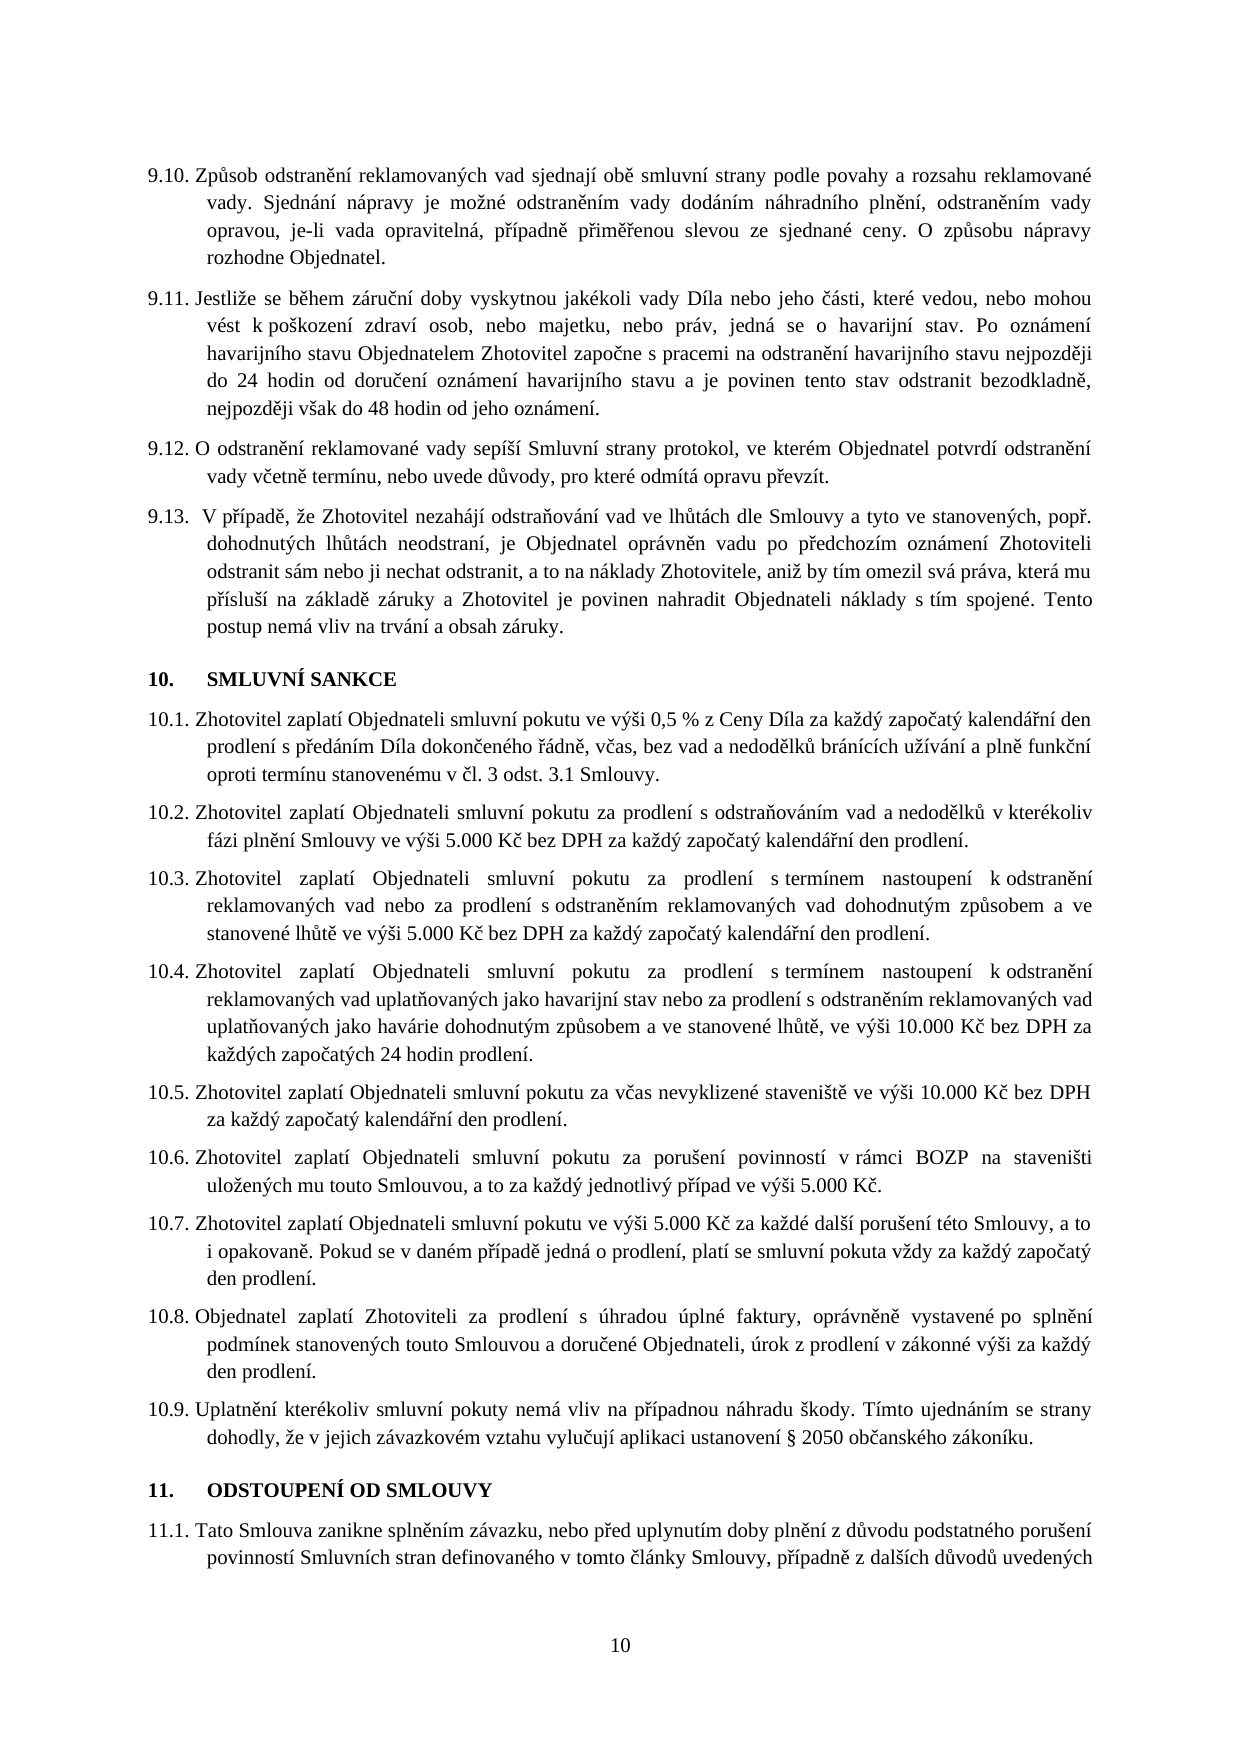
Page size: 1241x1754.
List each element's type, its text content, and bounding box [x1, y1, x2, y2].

list Jestliže se během záruční doby vyskytnou jakékoli vady Díla nebo jeho části, které vedou, nebo mohou vést k poškození zdraví osob, nebo majetku, nebo práv, jedná se o havarijní stav. Po oznámení havarijního stavu Objednatelem Zhotovitel započne s pracemi na odstranění havarijního stavu nejpozději do 24 hodin od doručení oznámení havarijního stavu a je povinen tento stav odstranit bezodkladně, nejpozději však do 48 hodin od jeho oznámení. [148, 285, 1093, 420]
list Zhotovitel zaplatí Objednateli smluvní pokutu za porušení povinností v rámci BOZP na staveništi uložených mu touto Smlouvou, a to za každý jednotlivý případ ve výši 5.000 Kč. [148, 1145, 1093, 1197]
list Zhotovitel zaplatí Objednateli smluvní pokutu za prodlení s odstraňováním vad a nedodělků v kterékoliv fázi plnění Smlouvy ve výši 5.000 Kč bez DPH za každý započatý kalendářní den prodlení. [148, 800, 1093, 852]
list Zhotovitel zaplatí Objednateli smluvní pokutu za prodlení s termínem nastoupení k odstranění reklamovaných vad uplatňovaných jako havarijní stav nebo za prodlení s odstraněním reklamovaných vad uplatňovaných jako havárie dohodnutým způsobem a ve stanovené lhůtě, ve výši 10.000 Kč bez DPH za každých započatých 24 hodin prodlení. [148, 959, 1093, 1066]
list Způsob odstranění reklamovaných vad sjednají obě smluvní strany podle povahy a rozsahu reklamované vady. Sjednání nápravy je možné odstraněním vady dodáním náhradního plnění, odstraněním vady opravou, je-li vada opravitelná, případně přiměřenou slevou ze sjednané ceny. O způsobu nápravy rozhodne Objednatel. [148, 162, 1093, 269]
list ODSTOUPENÍ OD SMLOUVY [148, 1478, 1093, 1502]
list Zhotovitel zaplatí Objednateli smluvní pokutu za včas nevyklizené staveniště ve výši 10.000 Kč bez DPH za každý započatý kalendářní den prodlení. [148, 1080, 1093, 1131]
list Objednatel zaplatí Zhotoviteli za prodlení s úhradou úplné faktury, oprávněně vystavené po splnění podmínek stanovených touto Smlouvou a doručené Objednateli, úrok z prodlení v zákonné výši za každý den prodlení. [148, 1304, 1093, 1383]
list Zhotovitel zaplatí Objednateli smluvní pokutu ve výši 0,5 % z Ceny Díla za každý započatý kalendářní den prodlení s předáním Díla dokončeného řádně, včas, bez vad a nedodělků bránících užívání a plně funkční oproti termínu stanovenému v čl. 3 odst. 3.1 Smlouvy. [148, 707, 1093, 786]
list O odstranění reklamované vady sepíší Smluvní strany protokol, ve kterém Objednatel potvrdí odstranění vady včetně termínu, nebo uvede důvody, pro které odmítá opravu převzít. [148, 436, 1093, 488]
list Zhotovitel zaplatí Objednateli smluvní pokutu za prodlení s termínem nastoupení k odstranění reklamovaných vad nebo za prodlení s odstraněním reklamovaných vad dohodnutým způsobem a ve stanovené lhůtě ve výši 5.000 Kč bez DPH za každý započatý kalendářní den prodlení. [148, 866, 1093, 945]
list Zhotovitel zaplatí Objednateli smluvní pokutu ve výši 5.000 Kč za každé další porušení této Smlouvy, a to i opakovaně. Pokud se v daném případě jedná o prodlení, platí se smluvní pokuta vždy za každý započatý den prodlení. [148, 1211, 1093, 1290]
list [148, 1518, 1093, 1569]
list SMLUVNÍ SANKCE [148, 667, 1093, 691]
list Uplatnění kterékoliv smluvní pokuty nemá vliv na případnou náhradu škody. Tímto ujednáním se strany dohodly, že v jejich závazkovém vztahu vylučují aplikaci ustanovení § 2050 občanského zákoníku. [148, 1397, 1093, 1449]
list V případě, že Zhotovitel nezahájí odstraňování vad ve lhůtách dle Smlouvy a tyto ve stanovených, popř. dohodnutých lhůtách neodstraní, je Objednatel oprávněn vadu po předchozím oznámení Zhotoviteli odstranit sám nebo ji nechat odstranit, a to na náklady Zhotovitele, aniž by tím omezil svá práva, která mu přísluší na základě záruky a Zhotovitel je povinen nahradit Objednateli náklady s tím spojené. Tento postup nemá vliv na trvání a obsah záruky. [148, 504, 1093, 638]
